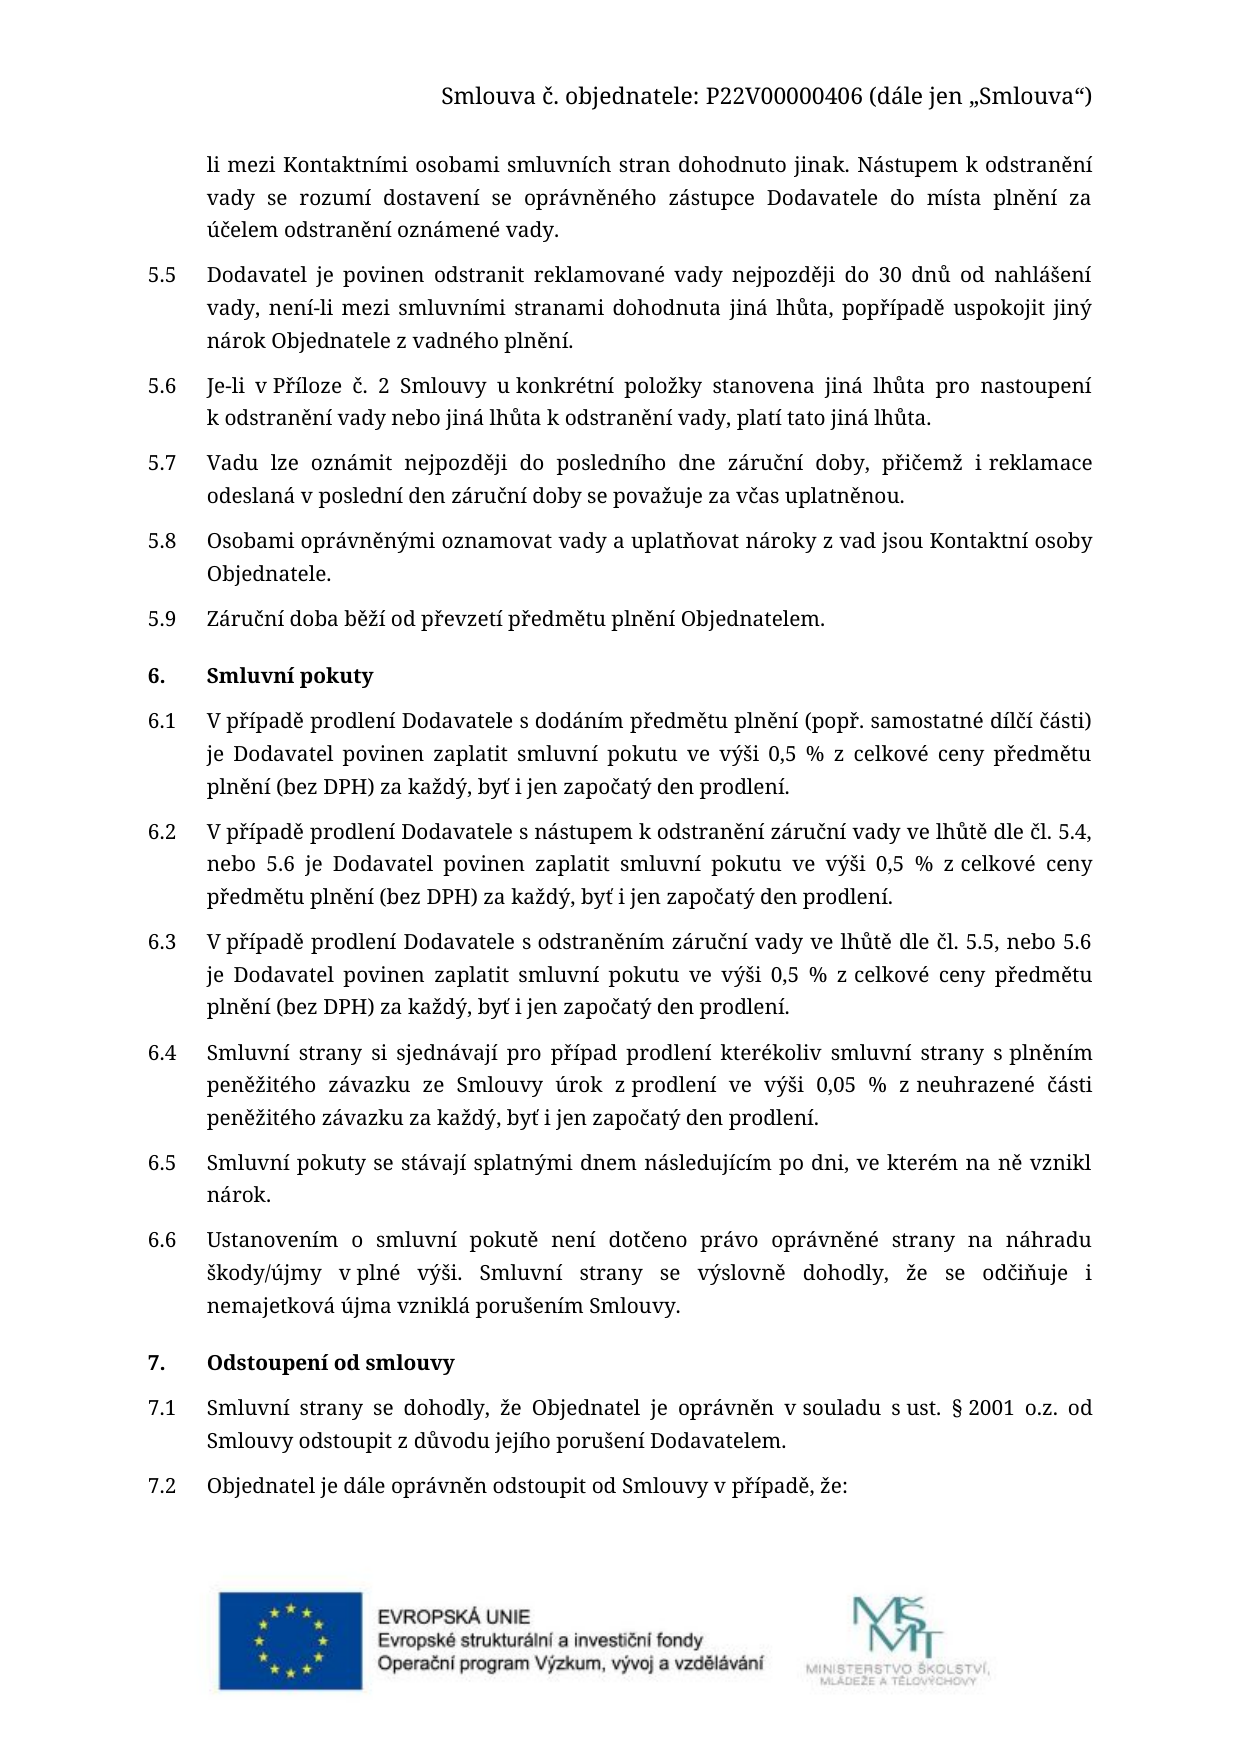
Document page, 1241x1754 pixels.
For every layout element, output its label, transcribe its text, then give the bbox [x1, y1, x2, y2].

list Smluvní strany se dohodly, že Objednatel je oprávněn v souladu s ust. § 2001 o.z. od Smlouvy odstoupit z důvodu jejího porušení Dodavatelem. [148, 1393, 1093, 1454]
list Vadu lze oznámit nejpozději do posledního dne záruční doby, přičemž i reklamace odeslaná v poslední den záruční doby se považuje za včas uplatněnou. [148, 448, 1093, 509]
list Smluvní strany si sjednávají pro případ prodlení kterékoliv smluvní strany s plněním peněžitého závazku ze Smlouvy úrok z prodlení ve výši 0,05 % z neuhrazené části peněžitého závazku za každý, byť i jen započatý den prodlení. [148, 1038, 1093, 1131]
list Záruční doba běží od převzetí předmětu plnění Objednatelem. [148, 604, 1093, 632]
list Odstoupení od smlouvy [148, 1348, 1093, 1377]
list Ustanovením o smluvní pokutě není dotčeno právo oprávněné strany na náhradu škody/újmy v plné výši. Smluvní strany se výslovně dohodly, že se odčiňuje i nemajetková újma vzniklá porušením Smlouvy. [148, 1226, 1093, 1319]
list Dodavatel je povinen odstranit reklamované vady nejpozději do 30 dnů od nahlášení vady, není-li mezi smluvními stranami dohodnuta jiná lhůta, popřípadě uspokojit jiný nárok Objednatele z vadného plnění. [148, 261, 1093, 354]
list Objednatel je dále oprávněn odstoupit od Smlouvy v případě, že: [148, 1471, 1093, 1500]
picture [147, 1544, 1068, 1726]
list Smluvní pokuty se stávají splatnými dnem následujícím po dni, ve kterém na ně vznikl nárok. [148, 1148, 1093, 1209]
list Smluvní pokuty [148, 662, 1093, 690]
list V případě prodlení Dodavatele s odstraněním záruční vady ve lhůtě dle čl. 5.5, nebo 5.6 je Dodavatel povinen zaplatit smluvní pokutu ve výši 0,5 % z celkové ceny předmětu plnění (bez DPH) za každý, byť i jen započatý den prodlení. [148, 927, 1093, 1021]
list V případě prodlení Dodavatele s nástupem k odstranění záruční vady ve lhůtě dle čl. 5.4, nebo 5.6 je Dodavatel povinen zaplatit smluvní pokutu ve výši 0,5 % z celkové ceny předmětu plnění (bez DPH) za každý, byť i jen započatý den prodlení. [148, 817, 1093, 911]
list Osobami oprávněnými oznamovat vady a uplatňovat nároky z vad jsou Kontaktní osoby Objednatele. [148, 526, 1093, 587]
list V případě prodlení Dodavatele s dodáním předmětu plnění (popř. samostatné dílčí části) je Dodavatel povinen zaplatit smluvní pokutu ve výši 0,5 % z celkové ceny předmětu plnění (bez DPH) za každý, byť i jen započatý den prodlení. [148, 707, 1093, 800]
list Je-li v Příloze č. 2 Smlouvy u konkrétní položky stanovena jiná lhůta pro nastoupení k odstranění vady nebo jiná lhůta k odstranění vady, platí tato jiná lhůta. [148, 371, 1093, 432]
